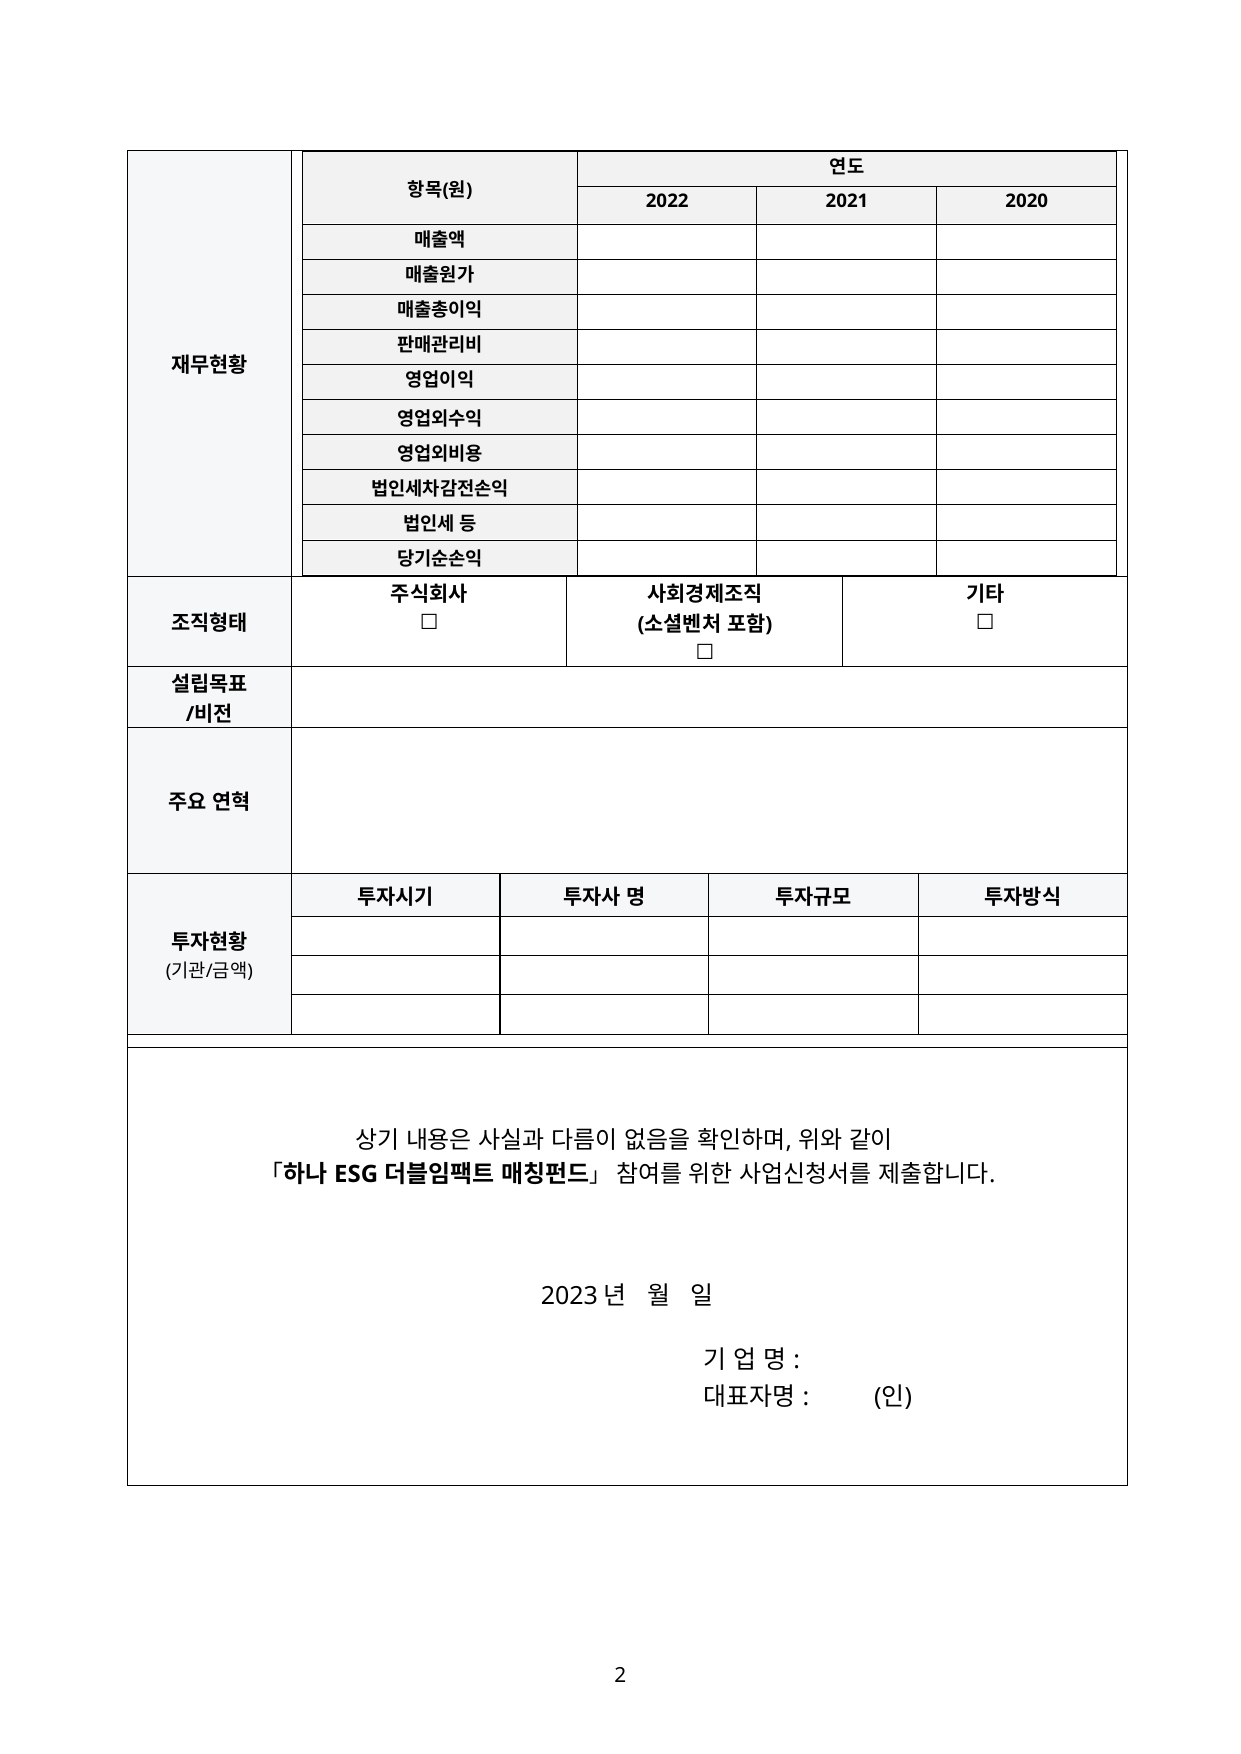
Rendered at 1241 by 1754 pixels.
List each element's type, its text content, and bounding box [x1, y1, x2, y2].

table_cell [757, 225, 936, 259]
table_cell [292, 667, 1127, 727]
table_cell 투자방식 [919, 874, 1127, 916]
table_cell [578, 295, 756, 329]
table_cell 기타 [843, 577, 1127, 666]
table_cell [578, 365, 756, 399]
table_cell 투자규모 [709, 874, 918, 916]
table_cell [578, 330, 756, 364]
table_cell [578, 541, 756, 575]
table_cell [292, 151, 302, 576]
table_cell [501, 917, 708, 955]
table_cell [578, 470, 756, 504]
table_cell 설립목표 /비전 [128, 667, 291, 727]
table_cell [757, 470, 936, 504]
table_cell [937, 260, 1116, 294]
table_cell [578, 435, 756, 469]
table_cell [709, 956, 918, 994]
table_cell [937, 541, 1116, 575]
table_cell [292, 956, 499, 994]
table_cell [937, 505, 1116, 540]
table_cell [709, 995, 918, 1033]
table_cell [937, 470, 1116, 504]
table_cell [937, 435, 1116, 469]
table_cell 재무현황 [128, 151, 291, 576]
table_cell [128, 1035, 1127, 1047]
table_cell [709, 917, 918, 955]
table_cell [757, 505, 936, 540]
table_cell [937, 365, 1116, 399]
table_cell [757, 541, 936, 575]
table_cell [919, 995, 1127, 1033]
table_cell 주요 연혁 [128, 728, 291, 873]
table_cell [578, 225, 756, 259]
table_cell [578, 505, 756, 540]
table_cell [292, 917, 499, 955]
table_cell [757, 330, 936, 364]
table_cell [578, 260, 756, 294]
table_cell [292, 728, 1127, 873]
table_cell 상기 내용은 사실과 다름이 없음을 확인하며, 위와 같이 「하나 ESG 더블임팩트 매칭펀드」 참여를 위한 사업신청서를 제출합니다. 2023년 월 일 기 업 명 : 대표자명 : (인) [128, 1048, 1127, 1485]
table_cell 투자사 명 [501, 874, 708, 916]
table_cell 조직형태 [128, 577, 291, 666]
table_cell [757, 435, 936, 469]
table_cell [578, 400, 756, 434]
table_cell [937, 225, 1116, 259]
table_cell 주식회사 [292, 577, 566, 666]
table_cell 투자현황 (기관/금액) [128, 874, 291, 1033]
table_cell [757, 365, 936, 399]
table_cell [757, 260, 936, 294]
table_cell [292, 995, 499, 1033]
table_cell [937, 400, 1116, 434]
table_cell 투자시기 [292, 874, 499, 916]
table_cell [919, 956, 1127, 994]
table_cell [501, 956, 708, 994]
table_cell [757, 295, 936, 329]
table_cell [919, 917, 1127, 955]
table_cell [501, 995, 708, 1033]
table_cell 사회경제조직 (소셜벤처 포함) [567, 577, 842, 666]
table_cell [757, 400, 936, 434]
table_cell [937, 295, 1116, 329]
table_cell [937, 330, 1116, 364]
table_cell [1117, 151, 1127, 576]
